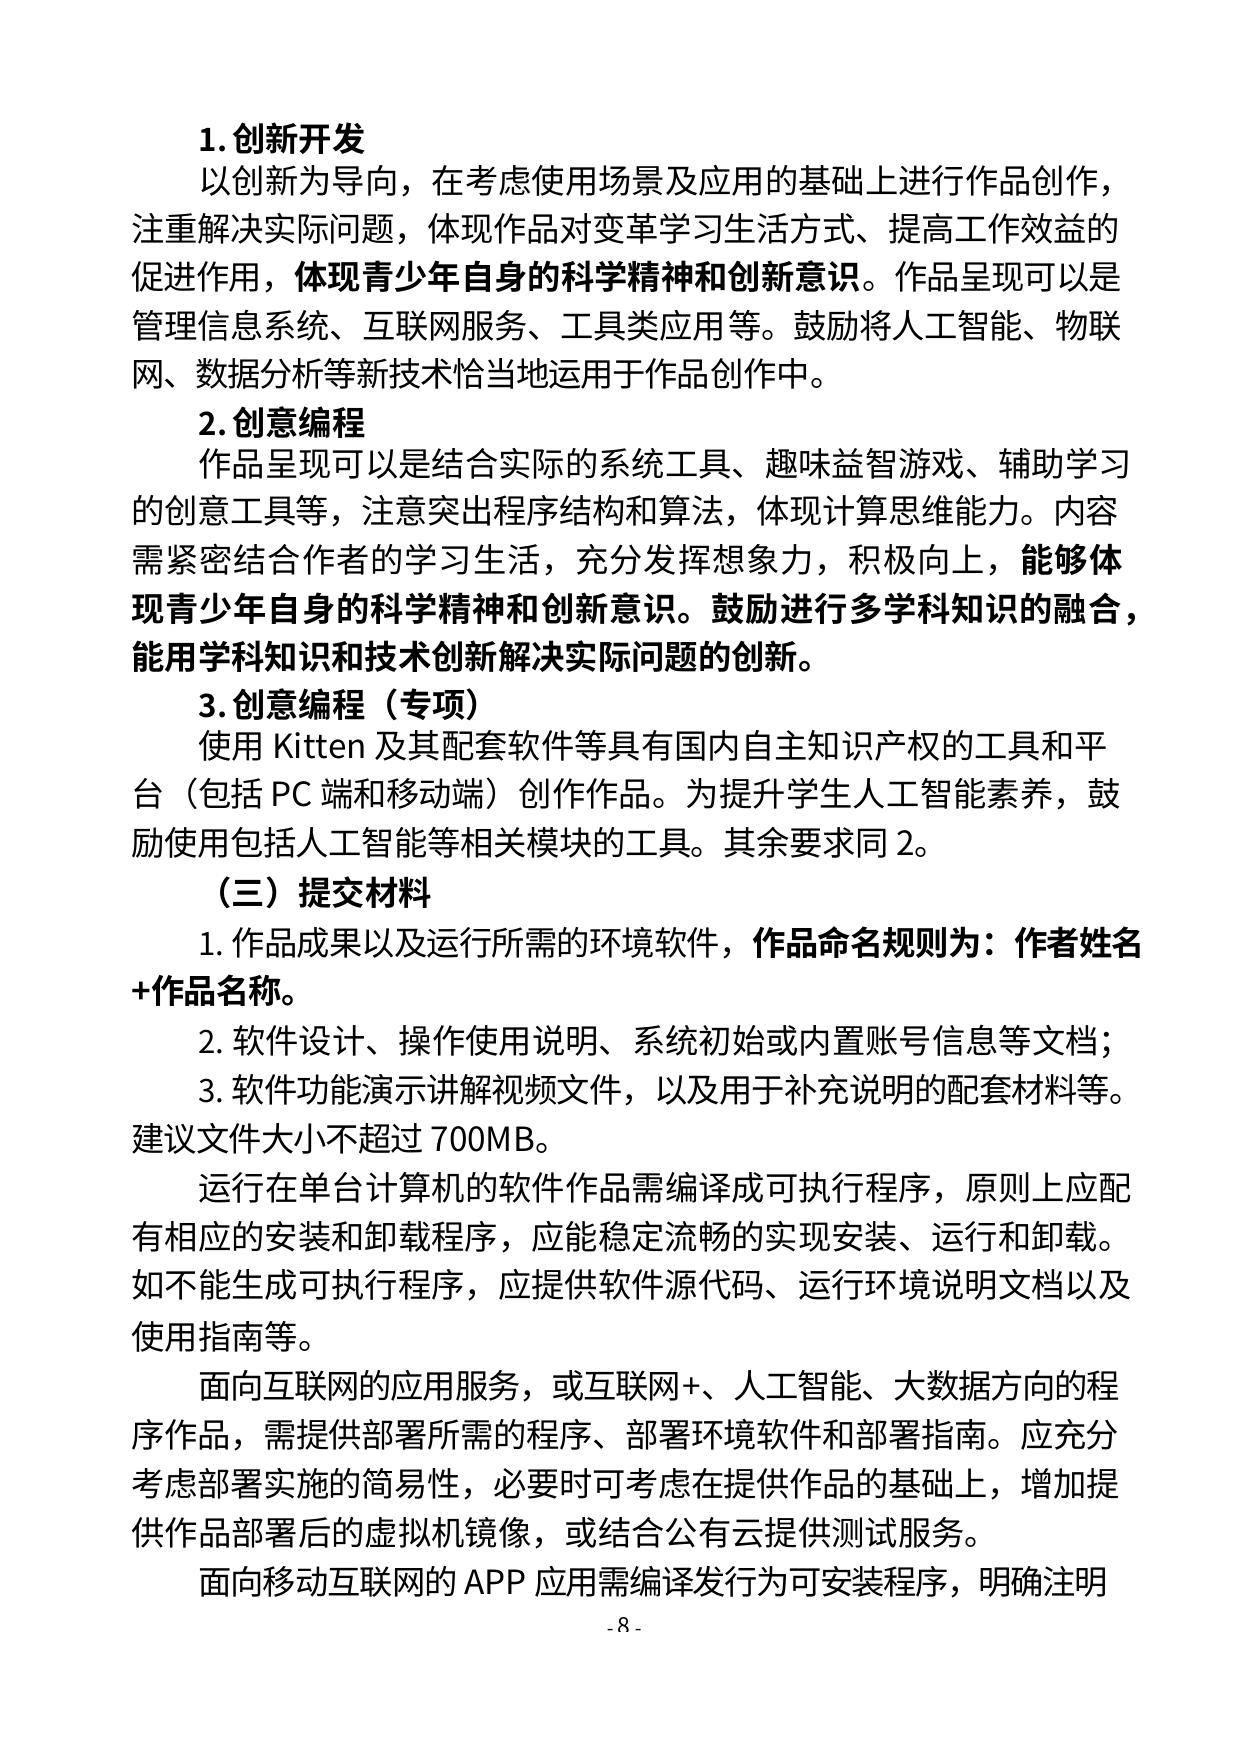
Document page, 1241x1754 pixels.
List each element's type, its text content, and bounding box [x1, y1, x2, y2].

text 的创意工具等，注意突出程序结构和算法，体现计算思维能力。内容需紧密结合作者的学习生活，充分发挥想象力，积极向上，能够体现青少年自身的科学精神和创新意识。鼓励进行多学科知识的融合，能用学科知识和技术创新解决实际问题的创新。 [131, 485, 1122, 679]
text 运行在单台计算机的软件作品需编译成可执行程序，原则上应配有相应的安装和卸载程序，应能稳定流畅的实现安装、运行和卸载。如不能生成可执行程序，应提供软件源代码、运行环境说明文档以及 [131, 1162, 1138, 1307]
text 台（包括 PC 端和移动端）创作作品。为提升学生人工智能素养，鼓励使用包括人工智能等相关模块的工具。其余要求同 2。 [131, 768, 1122, 864]
subtitle 创意编程 [198, 397, 1167, 445]
list 作品成果以及运行所需的环境软件，作品命名规则为：作者姓名+作品名称。 [131, 917, 1155, 1013]
list 创新开发 [198, 112, 1167, 162]
text 以创新为导向，在考虑使用场景及应用的基础上进行作品创作， [198, 162, 1167, 201]
text 作品呈现可以是结合实际的系统工具、趣味益智游戏、辅助学习 [198, 445, 1167, 484]
text 注重解决实际问题，体现作品对变革学习生活方式、提高工作效益的促进作用，体现青少年自身的科学精神和创新意识。作品呈现可以是管理信息系统、互联网服务、工具类应用等。鼓励将人工智能、物联网、数据分析等新技术恰当地运用于作品创作中。 [131, 202, 1122, 396]
text 使用 Kitten 及其配套软件等具有国内自主知识产权的工具和平 [198, 727, 1167, 767]
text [131, 1556, 1138, 1604]
subtitle （三）提交材料 [198, 865, 1167, 916]
text 使用指南等。 [131, 1311, 1167, 1359]
subtitle 创意编程（专项） [198, 680, 1167, 727]
text 面向互联网的应用服务，或互联网+、人工智能、大数据方向的程序作品，需提供部署所需的程序、部署环境软件和部署指南。应充分考虑部署实施的简易性，必要时可考虑在提供作品的基础上，增加提供作品部署后的虚拟机镜像，或结合公有云提供测试服务。 [131, 1360, 1122, 1554]
list 软件设计、操作使用说明、系统初始或内置账号信息等文档； [198, 1015, 1167, 1063]
list 软件功能演示讲解视频文件，以及用于补充说明的配套材料等。建议文件大小不超过 700MB。 [131, 1064, 1155, 1161]
